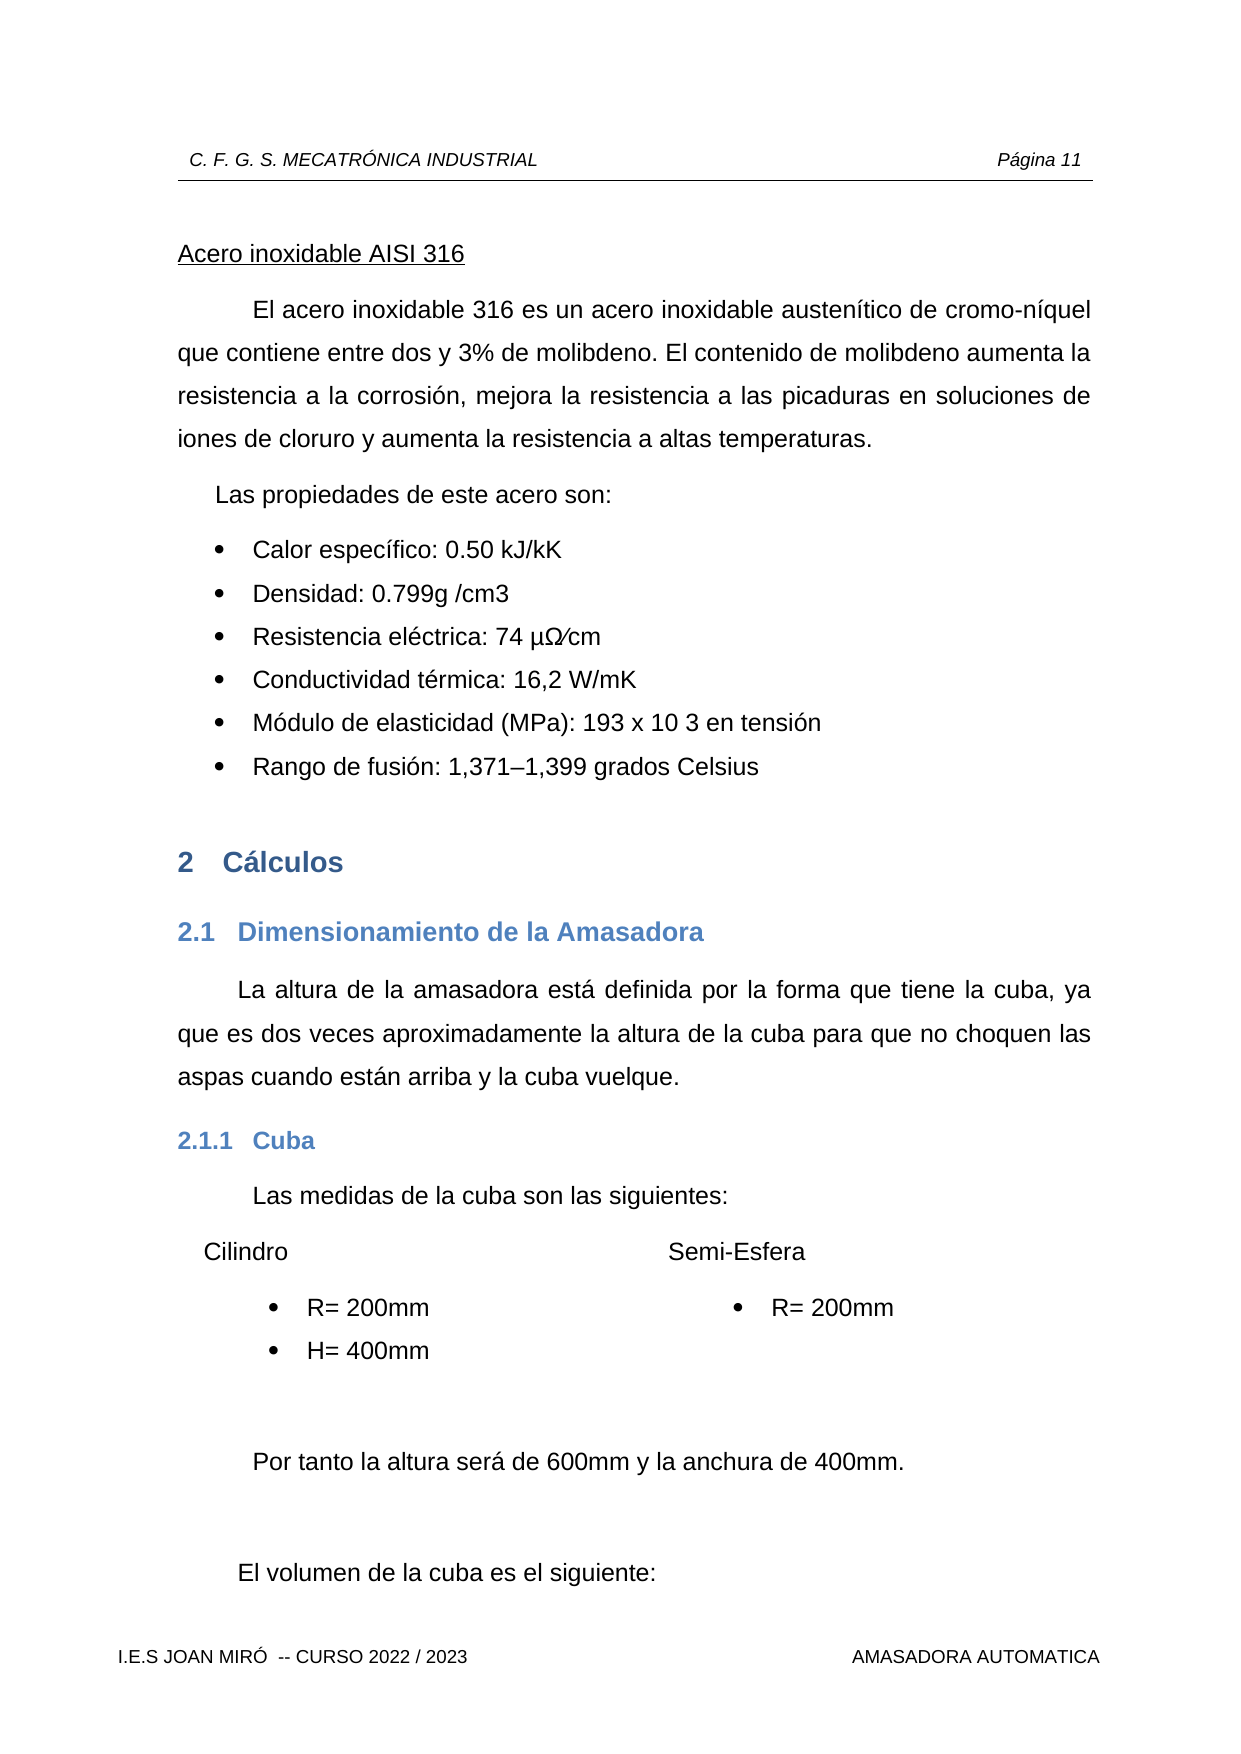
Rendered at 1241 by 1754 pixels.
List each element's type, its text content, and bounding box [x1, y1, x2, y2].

text Acero inoxidable AISI 316 [177, 239, 1092, 268]
text El volumen de la cuba es el siguiente: [177, 1558, 1092, 1587]
subtitle Cuba [177, 1126, 1092, 1154]
text Por tanto la altura será de 600mm y la anchura de 400mm. [177, 1447, 1092, 1476]
list Densidad: 0.799g /cm3 [215, 579, 1092, 608]
table_header Cilindro R= 200mm H= 400mm [192, 1224, 657, 1379]
list Rango de fusión: 1,371–1,399 grados Celsius [215, 752, 1092, 781]
list Conductividad térmica: 16,2 W/mK [215, 665, 1092, 694]
text El acero inoxidable 316 es un acero inoxidable austenítico de cromo-níquel que contiene entre dos y 3% de molibdeno. El contenido de molibdeno aumenta la resistencia a la corrosión, mejora la resistencia a las picaduras en soluciones de iones de cloruro y aumenta la resistencia a altas temperaturas. [177, 295, 1092, 453]
subtitle Cálculos [177, 845, 1092, 878]
text Las propiedades de este acero son: [177, 480, 1092, 509]
text Las medidas de la cuba son las siguientes: [177, 1181, 1092, 1210]
list Calor específico: 0.50 kJ/kK [215, 536, 1092, 564]
subtitle Dimensionamiento de la Amasadora [177, 916, 1092, 947]
table_header Semi-Esfera R= 200mm [657, 1224, 1121, 1379]
list Módulo de elasticidad (MPa): 193 x 10 3 en tensión [215, 708, 1092, 737]
text La altura de la amasadora está definida por la forma que tiene la cuba, ya que es dos veces aproximadamente la altura de la cuba para que no choquen las aspas cuando están arriba y la cuba vuelque. [177, 975, 1092, 1090]
list Resistencia eléctrica: 74 µΩ⁄cm [215, 622, 1092, 651]
